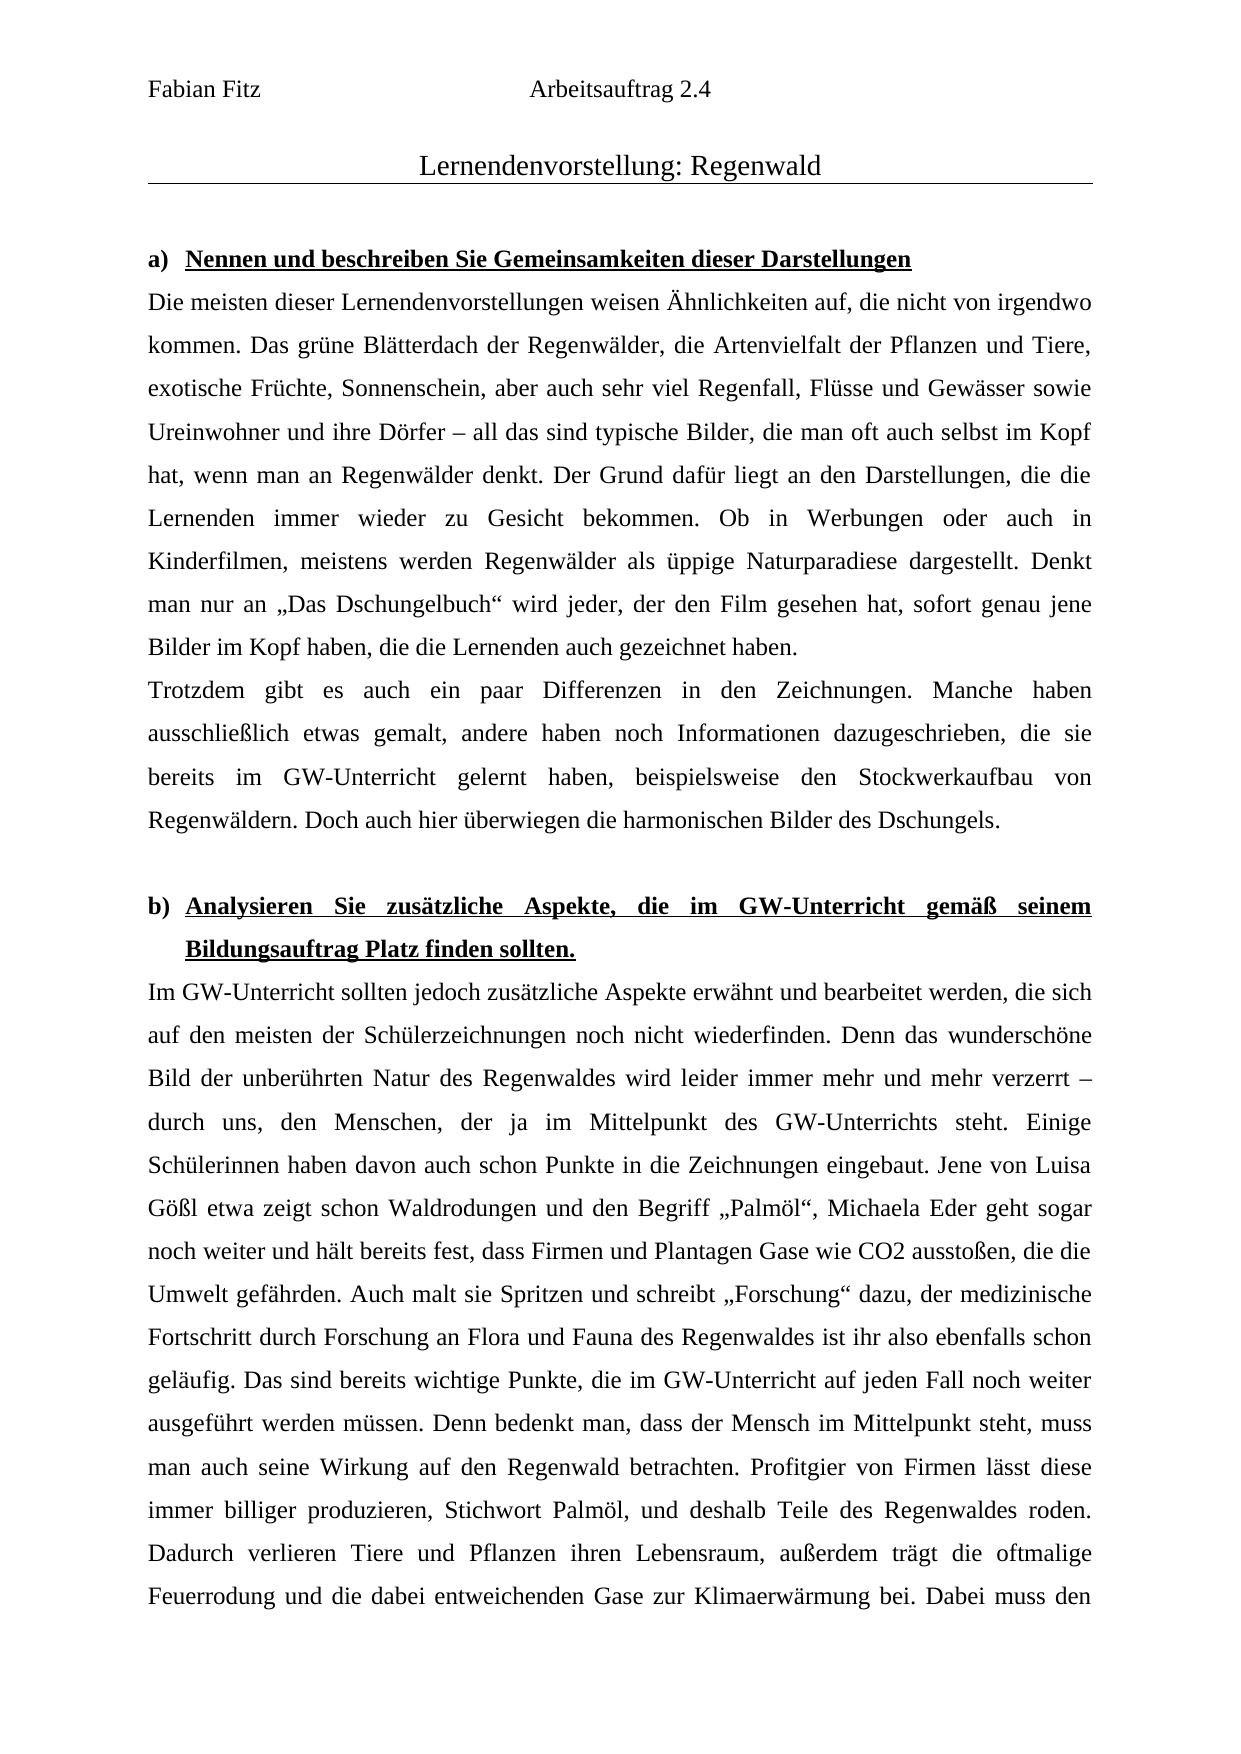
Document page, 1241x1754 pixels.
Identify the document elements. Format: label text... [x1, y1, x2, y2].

text Lernendenvorstellung: Regenwald [148, 148, 1093, 183]
list Analysieren Sie zusätzliche Aspekte, die im GW-Unterricht gemäß seinem Bildungsauftrag Platz finden sollten. [148, 891, 1093, 963]
text Die meisten dieser Lernendenvorstellungen weisen Ähnlichkeiten auf, die nicht von irgendwo kommen. Das grüne Blätterdach der Regenwälder, die Artenvielfalt der Pflanzen und Tiere, exotische Früchte, Sonnenschein, aber auch sehr viel Regenfall, Flüsse und Gewässer sowie Ureinwohner und ihre Dörfer – all das sind typische Bilder, die man oft auch selbst im Kopf hat, wenn man an Regenwälder denkt. Der Grund dafür liegt an den Darstellungen, die die Lernenden immer wieder zu Gesicht bekommen. Ob in Werbungen oder auch in Kinderfilmen, meistens werden Regenwälder als üppige Naturparadiese dargestellt. Denkt man nur an „Das Dschungelbuch“ wird jeder, der den Film gesehen hat, sofort genau jene Bilder im Kopf haben, die die Lernenden auch gezeichnet haben. [148, 287, 1093, 661]
text Trotzdem gibt es auch ein paar Differenzen in den Zeichnungen. Manche haben ausschließlich etwas gemalt, andere haben noch Informationen dazugeschrieben, die sie bereits im GW-Unterricht gelernt haben, beispielsweise den Stockwerkaufbau von Regenwäldern. Doch auch hier überwiegen die harmonischen Bilder des Dschungels. [148, 675, 1093, 833]
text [148, 977, 1093, 1610]
list Nennen und beschreiben Sie Gemeinsamkeiten dieser Darstellungen [148, 244, 1093, 273]
